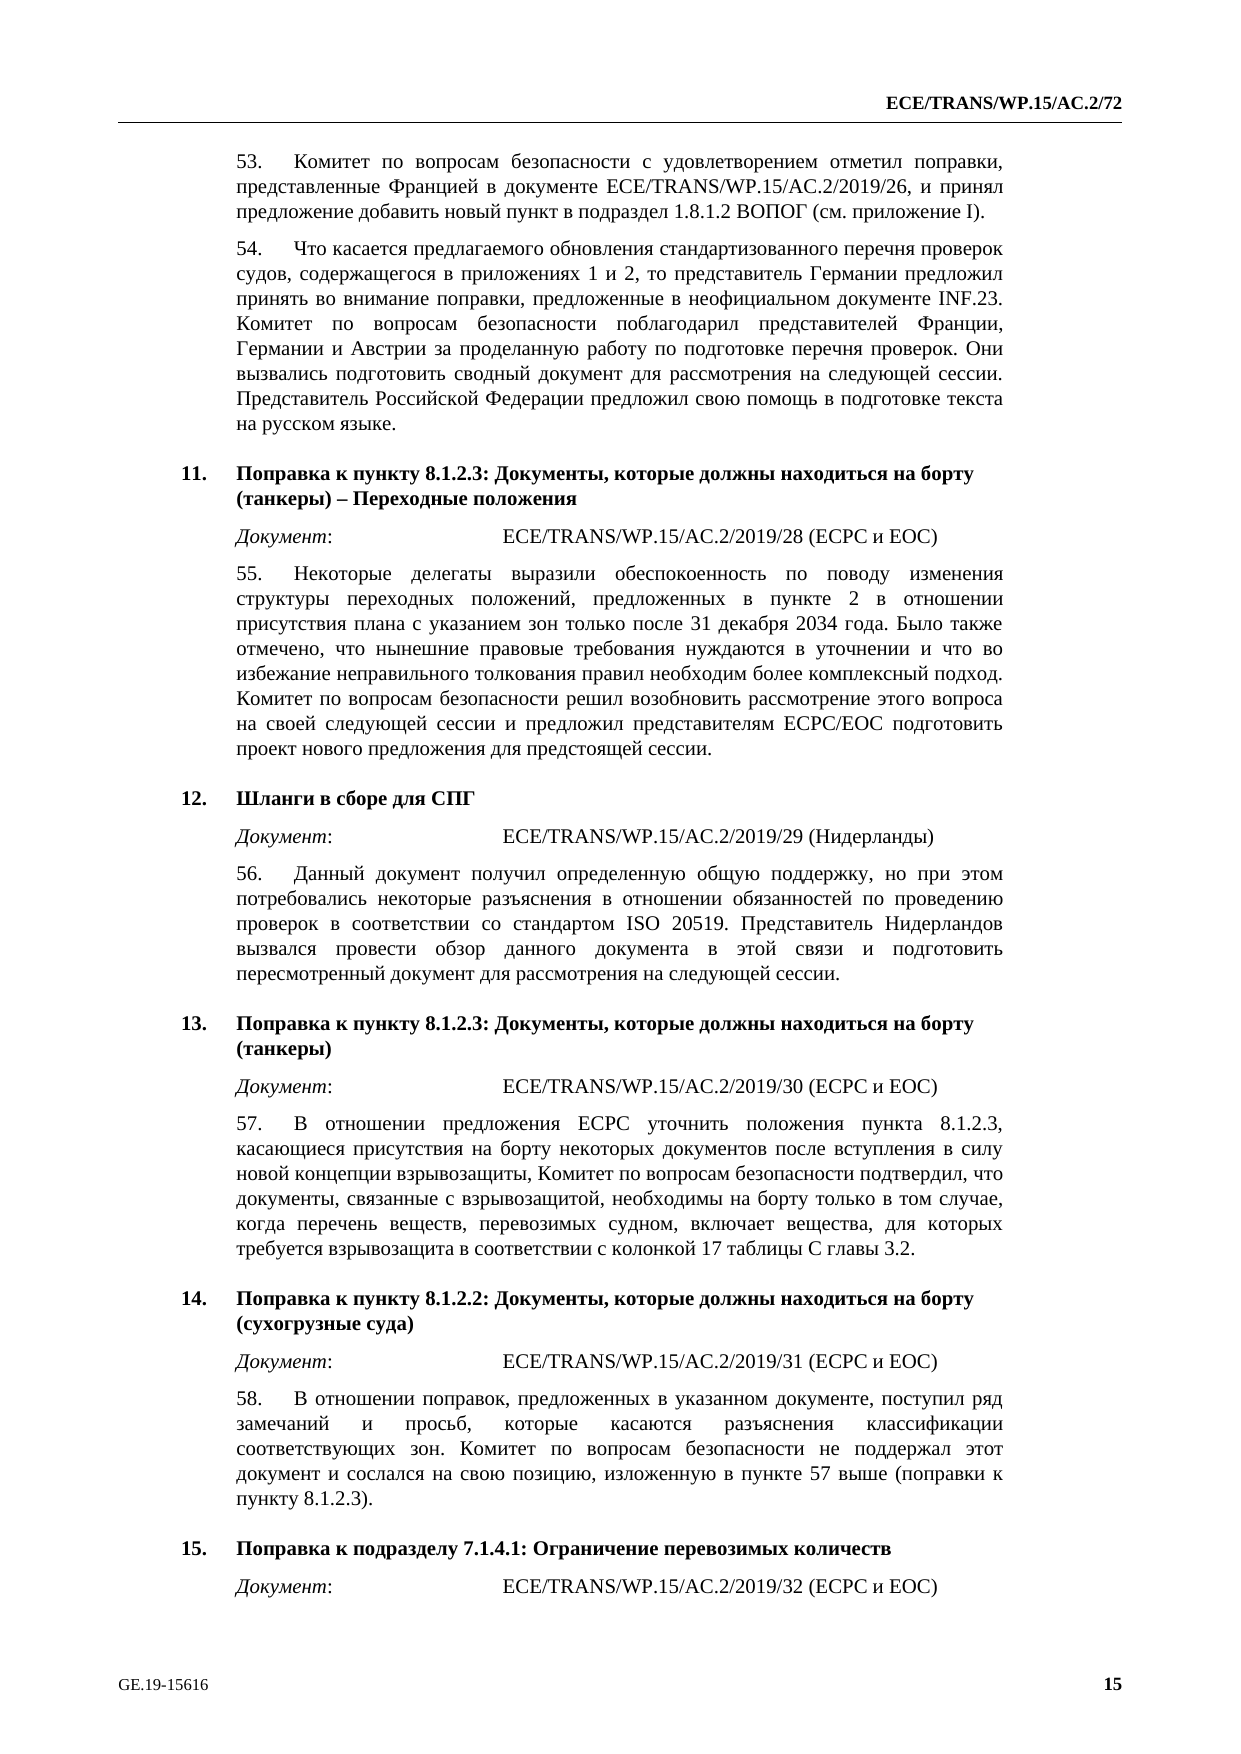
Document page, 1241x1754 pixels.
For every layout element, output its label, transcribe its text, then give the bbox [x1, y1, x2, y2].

text Документ: ECE/TRANS/WP.15/AC.2/2019/30 (ЕСРС и ЕОС) [236, 1073, 1004, 1098]
text 12. Шланги в сборе для СПГ [118, 785, 1004, 810]
text 11. Поправка к пункту 8.1.2.3: Документы, которые должны находиться на борту (танкеры) – Переходные положения [118, 460, 1004, 510]
text Документ: ECE/TRANS/WP.15/AC.2/2019/32 (ЕСРС и ЕОС) [236, 1573, 1004, 1598]
text 53. Комитет по вопросам безопасности с удовлетворением отметил поправки, представленные Францией в документе ECE/TRANS/WP.15/AC.2/2019/26, и принял предложение добавить новый пункт в подраздел 1.8.1.2 ВОПОГ (см. приложение I). [236, 148, 1004, 223]
text 56. Данный документ получил определенную общую поддержку, но при этом потребовались некоторые разъяснения в отношении обязанностей по проведению проверок в соответствии со стандартом ISO 20519. Представитель Нидерландов вызвался провести обзор данного документа в этой связи и подготовить пересмотренный документ для рассмотрения на следующей сессии. [236, 860, 1004, 985]
text Документ: ECE/TRANS/WP.15/AC.2/2019/31 (ЕСРС и ЕОС) [236, 1348, 1004, 1373]
text 55. Некоторые делегаты выразили обеспокоенность по поводу изменения структуры переходных положений, предложенных в пункте 2 в отношении присутствия плана с указанием зон только после 31 декабря 2034 года. Было также отмечено, что нынешние правовые требования нуждаются в уточнении и что во избежание неправильного толкования правил необходим более комплексный подход. Комитет по вопросам безопасности решил возобновить рассмотрение этого вопроса на своей следующей сессии и предложил представителям EСРС/ЕОС подготовить проект нового предложения для предстоящей сессии. [236, 560, 1004, 760]
text 57. В отношении предложения ЕСРС уточнить положения пункта 8.1.2.3, касающиеся присутствия на борту некоторых документов после вступления в силу новой концепции взрывозащиты, Комитет по вопросам безопасности подтвердил, что документы, связанные с взрывозащитой, необходимы на борту только в том случае, когда перечень веществ, перевозимых судном, включает вещества, для которых требуется взрывозащита в соответствии с колонкой 17 таблицы С главы 3.2. [236, 1110, 1004, 1260]
text 13. Поправка к пункту 8.1.2.3: Документы, которые должны находиться на борту (танкеры) [118, 1010, 1004, 1060]
text Документ: ECE/TRANS/WP.15/AC.2/2019/29 (Нидерланды) [236, 823, 1004, 848]
text 54. Что касается предлагаемого обновления стандартизованного перечня проверок судов, содержащегося в приложениях 1 и 2, то представитель Германии предложил принять во внимание поправки, предложенные в неофициальном документе INF.23. Комитет по вопросам безопасности поблагодарил представителей Франции, Германии и Австрии за проделанную работу по подготовке перечня проверок. Они вызвались подготовить сводный документ для рассмотрения на следующей сессии. Представитель Российской Федерации предложил свою помощь в подготовке текста на русском языке. [236, 235, 1004, 435]
text 14. Поправка к пункту 8.1.2.2: Документы, которые должны находиться на борту (сухогрузные суда) [118, 1285, 1004, 1335]
text 58. В отношении поправок, предложенных в указанном документе, поступил ряд замечаний и просьб, которые касаются разъяснения классификации соответствующих зон. Комитет по вопросам безопасности не поддержал этот документ и сослался на свою позицию, изложенную в пункте 57 выше (поправки к пункту 8.1.2.3). [236, 1385, 1004, 1510]
text 15. Поправка к подразделу 7.1.4.1: Ограничение перевозимых количеств [118, 1535, 1004, 1560]
text Документ: ECE/TRANS/WP.15/AC.2/2019/28 (ЕСРС и ЕОС) [236, 523, 1004, 548]
